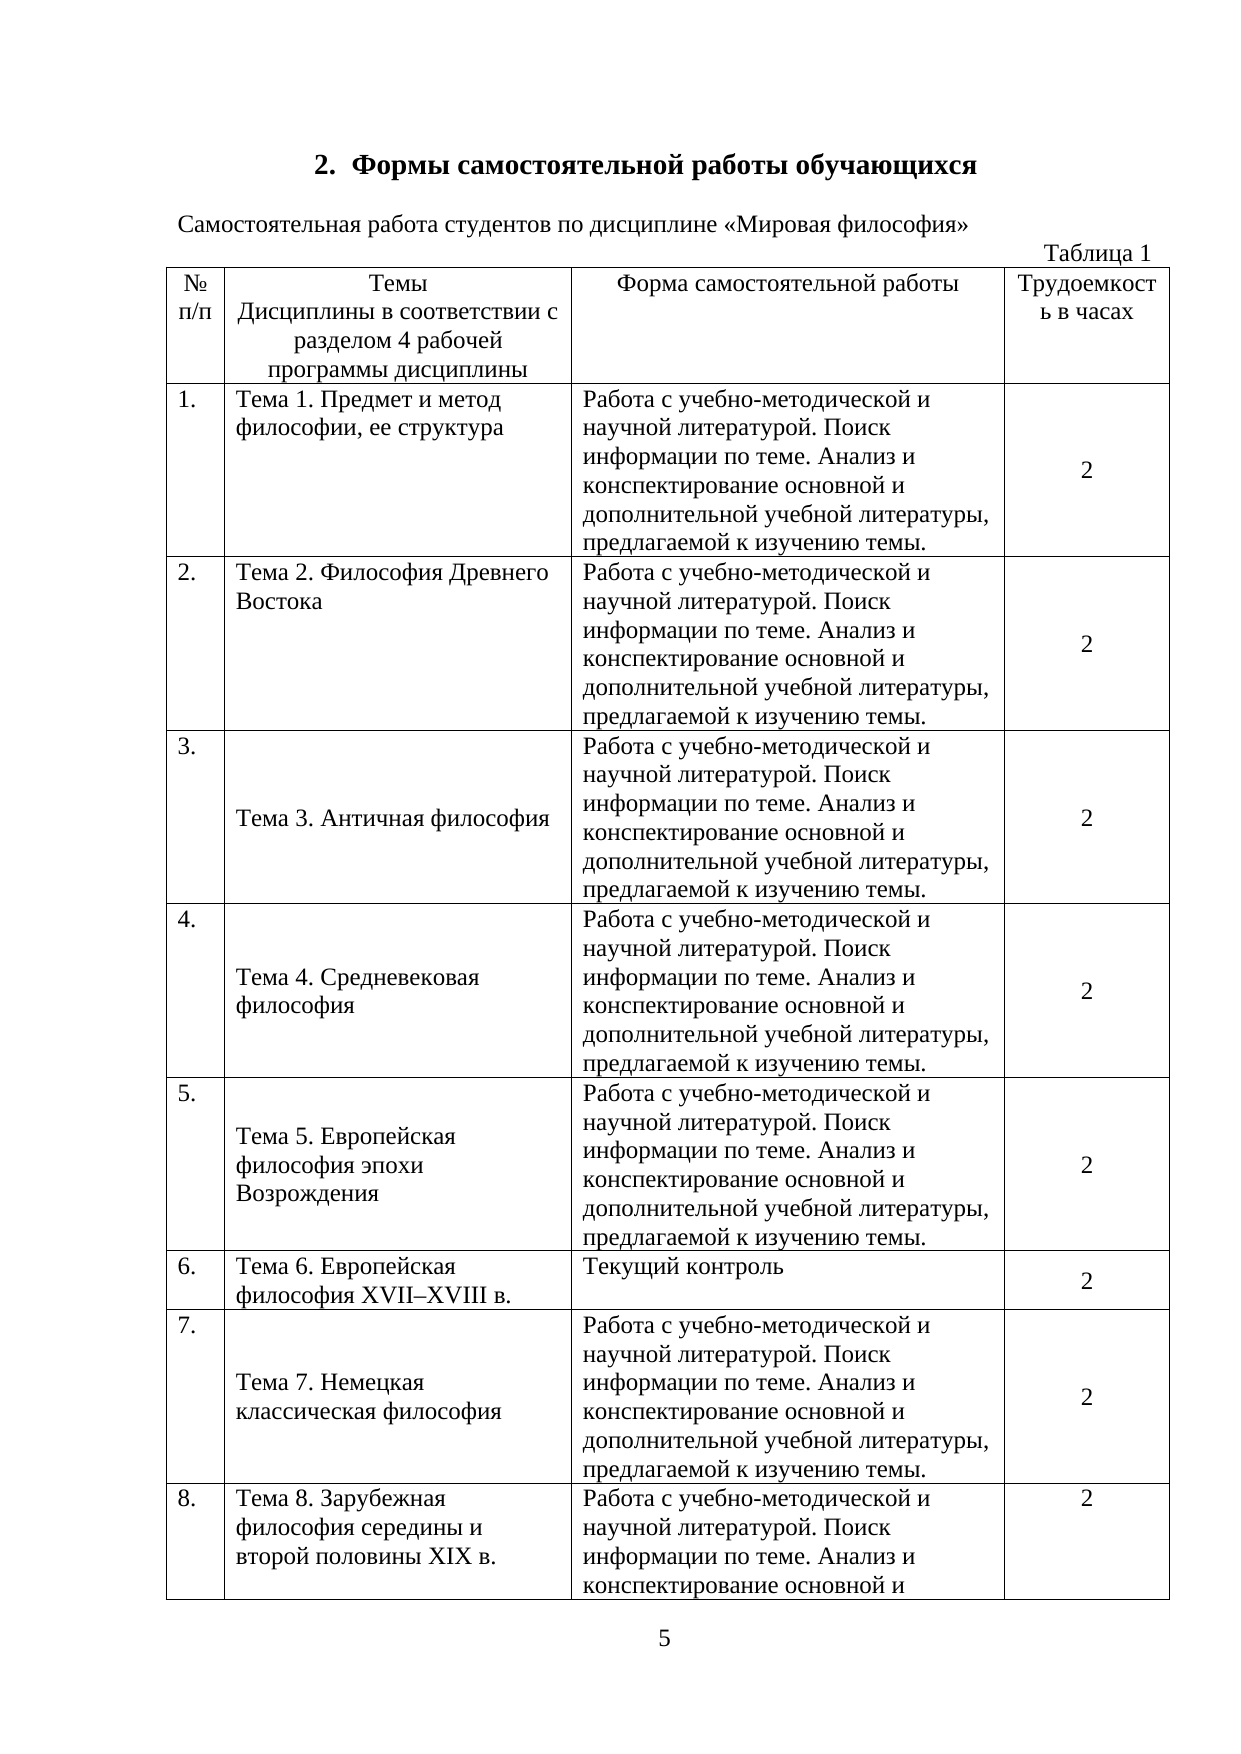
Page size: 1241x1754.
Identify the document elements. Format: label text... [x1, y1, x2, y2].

table_cell 2 [1005, 1484, 1169, 1598]
table_cell [167, 1078, 224, 1250]
table_cell 2 [1005, 384, 1169, 556]
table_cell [572, 1484, 1004, 1598]
table_cell 2 [1005, 1078, 1169, 1250]
subtitle Формы самостоятельной работы обучающихся [140, 147, 1152, 180]
table_cell Тема 2. Философия Древнего Востока [225, 557, 571, 730]
table_header № п/п [167, 268, 224, 383]
table_cell Тема 5. Европейская философия эпохи Возрождения [225, 1078, 571, 1250]
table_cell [225, 1484, 571, 1598]
table_cell [167, 384, 224, 556]
table_cell [167, 731, 224, 903]
table_cell Тема 6. Европейская философия XVII–XVIII в. [225, 1251, 571, 1309]
table_cell Тема 3. Античная философия [225, 731, 571, 903]
table_cell Тема 7. Немецкая классическая философия [225, 1310, 571, 1482]
text Самостоятельная работа студентов по дисциплине «Мировая философия» [177, 209, 1152, 238]
table_cell Тема 4. Средневековая философия [225, 904, 571, 1077]
table_cell 2 [1005, 557, 1169, 730]
table_header Трудоемкость в часах [1005, 268, 1169, 383]
table_cell Текущий контроль [572, 1251, 1004, 1309]
table_cell 2 [1005, 1310, 1169, 1482]
table_cell Тема 1. Предмет и метод философии, ее структура [225, 384, 571, 556]
table_cell [167, 904, 224, 1077]
table_cell [167, 1484, 224, 1598]
table_cell 2 [1005, 904, 1169, 1077]
table_cell [167, 557, 224, 730]
table_cell [167, 1251, 224, 1309]
text Таблица 1 [177, 238, 1152, 267]
table_cell 2 [1005, 1251, 1169, 1309]
table_header Темы Дисциплины в соответствии с разделом 4 рабочей программы дисциплины [225, 268, 571, 383]
table_header Форма самостоятельной работы [572, 268, 1004, 383]
table_cell [167, 1310, 224, 1482]
table_cell 2 [1005, 731, 1169, 903]
